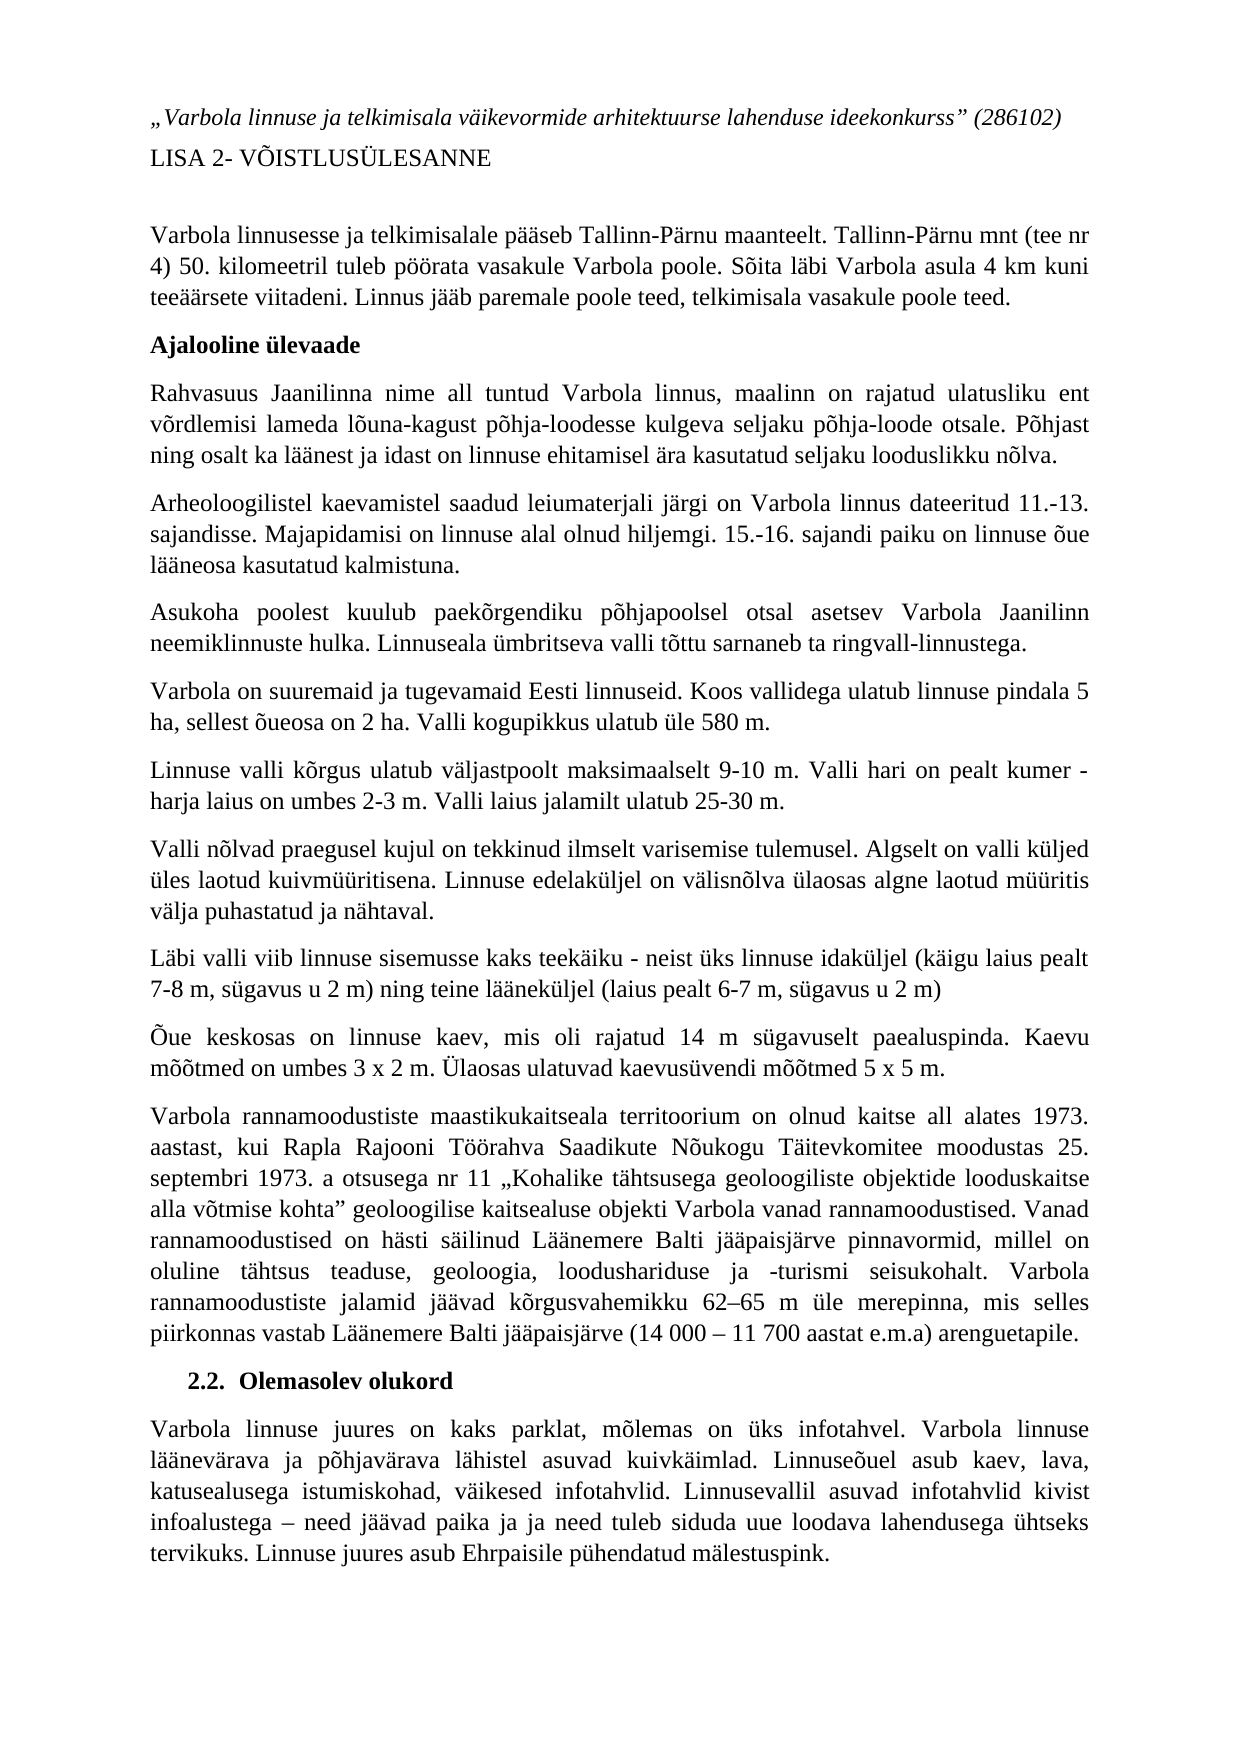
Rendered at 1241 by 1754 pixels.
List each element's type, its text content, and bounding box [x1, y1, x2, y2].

text Varbola on suuremaid ja tugevamaid Eesti linnuseid. Koos vallidega ulatub linnuse pindala 5 ha, sellest õueosa on 2 ha. Valli kogupikkus ulatub üle 580 m. [150, 676, 1090, 736]
text Varbola linnusesse ja telkimisalale pääseb Tallinn-Pärnu maanteelt. Tallinn-Pärnu mnt (tee nr 4) 50. kilomeetril tuleb pöörata vasakule Varbola poole. Sõita läbi Varbola asula 4 km kuni teeäärsete viitadeni. Linnus jääb paremale poole teed, telkimisala vasakule poole teed. [150, 220, 1090, 311]
list Olemasolev olukord [187, 1366, 1090, 1395]
text Linnuse valli kõrgus ulatub väljastpoolt maksimaalselt 9-10 m. Valli hari on pealt kumer - harja laius on umbes 2-3 m. Valli laius jalamilt ulatub 25-30 m. [150, 755, 1090, 815]
text Arheoloogilistel kaevamistel saadud leiumaterjali järgi on Varbola linnus dateeritud 11.-13. sajandisse. Majapidamisi on linnuse alal olnud hiljemgi. 15.-16. sajandi paiku on linnuse õue lääneosa kasutatud kalmistuna. [150, 488, 1090, 578]
text Asukoha poolest kuulub paekõrgendiku põhjapoolsel otsal asetsev Varbola Jaanilinn neemiklinnuste hulka. Linnuseala ümbritseva valli tõttu sarnaneb ta ringvall-linnustega. [150, 597, 1090, 657]
text Õue keskosas on linnuse kaev, mis oli rajatud 14 m sügavuselt paealuspinda. Kaevu mõõtmed on umbes 3 x 2 m. Ülaosas ulatuvad kaevusüvendi mõõtmed 5 x 5 m. [150, 1022, 1090, 1082]
text Varbola linnuse juures on kaks parklat, mõlemas on üks infotahvel. Varbola linnuse läänevärava ja põhjavärava lähistel asuvad kuivkäimlad. Linnuseõuel asub kaev, lava, katusealusega istumiskohad, väikesed infotahvlid. Linnusevallil asuvad infotahvlid kivist infoalustega – need jäävad paika ja ja need tuleb siduda uue loodava lahendusega ühtseks tervikuks. Linnuse juures asub Ehrpaisile pühendatud mälestuspink. [150, 1414, 1090, 1567]
text Valli nõlvad praegusel kujul on tekkinud ilmselt varisemise tulemusel. Algselt on valli küljed üles laotud kuivmüüritisena. Linnuse edelaküljel on välisnõlva ülaosas algne laotud müüritis välja puhastatud ja nähtaval. [150, 834, 1090, 924]
text Ajalooline ülevaade [150, 330, 1090, 359]
text Rahvasuus Jaanilinna nime all tuntud Varbola linnus, maalinn on rajatud ulatusliku ent võrdlemisi lameda lõuna-kagust põhja-loodesse kulgeva seljaku põhja-loode otsale. Põhjast ning osalt ka läänest ja idast on linnuse ehitamisel ära kasutatud seljaku looduslikku nõlva. [150, 378, 1090, 469]
text Läbi valli viib linnuse sisemusse kaks teekäiku - neist üks linnuse idaküljel (käigu laius pealt 7-8 m, sügavus u 2 m) ning teine lääneküljel (laius pealt 6-7 m, sügavus u 2 m) [150, 943, 1090, 1003]
text Varbola rannamoodustiste maastikukaitseala territoorium on olnud kaitse all alates 1973. aastast, kui Rapla Rajooni Töörahva Saadikute Nõukogu Täitevkomitee moodustas 25. septembri 1973. a otsusega nr 11 „Kohalike tähtsusega geoloogiliste objektide looduskaitse alla võtmise kohta” geoloogilise kaitsealuse objekti Varbola vanad rannamoodustised. Vanad rannamoodustised on hästi säilinud Läänemere Balti jääpaisjärve pinnavormid, millel on oluline tähtsus teaduse, geoloogia, loodushariduse ja -turismi seisukohalt. Varbola rannamoodustiste jalamid jäävad kõrgusvahemikku 62–65 m üle merepinna, mis selles piirkonnas vastab Läänemere Balti jääpaisjärve (14 000 – 11 700 aastat e.m.a) arenguetapile. [150, 1101, 1090, 1347]
